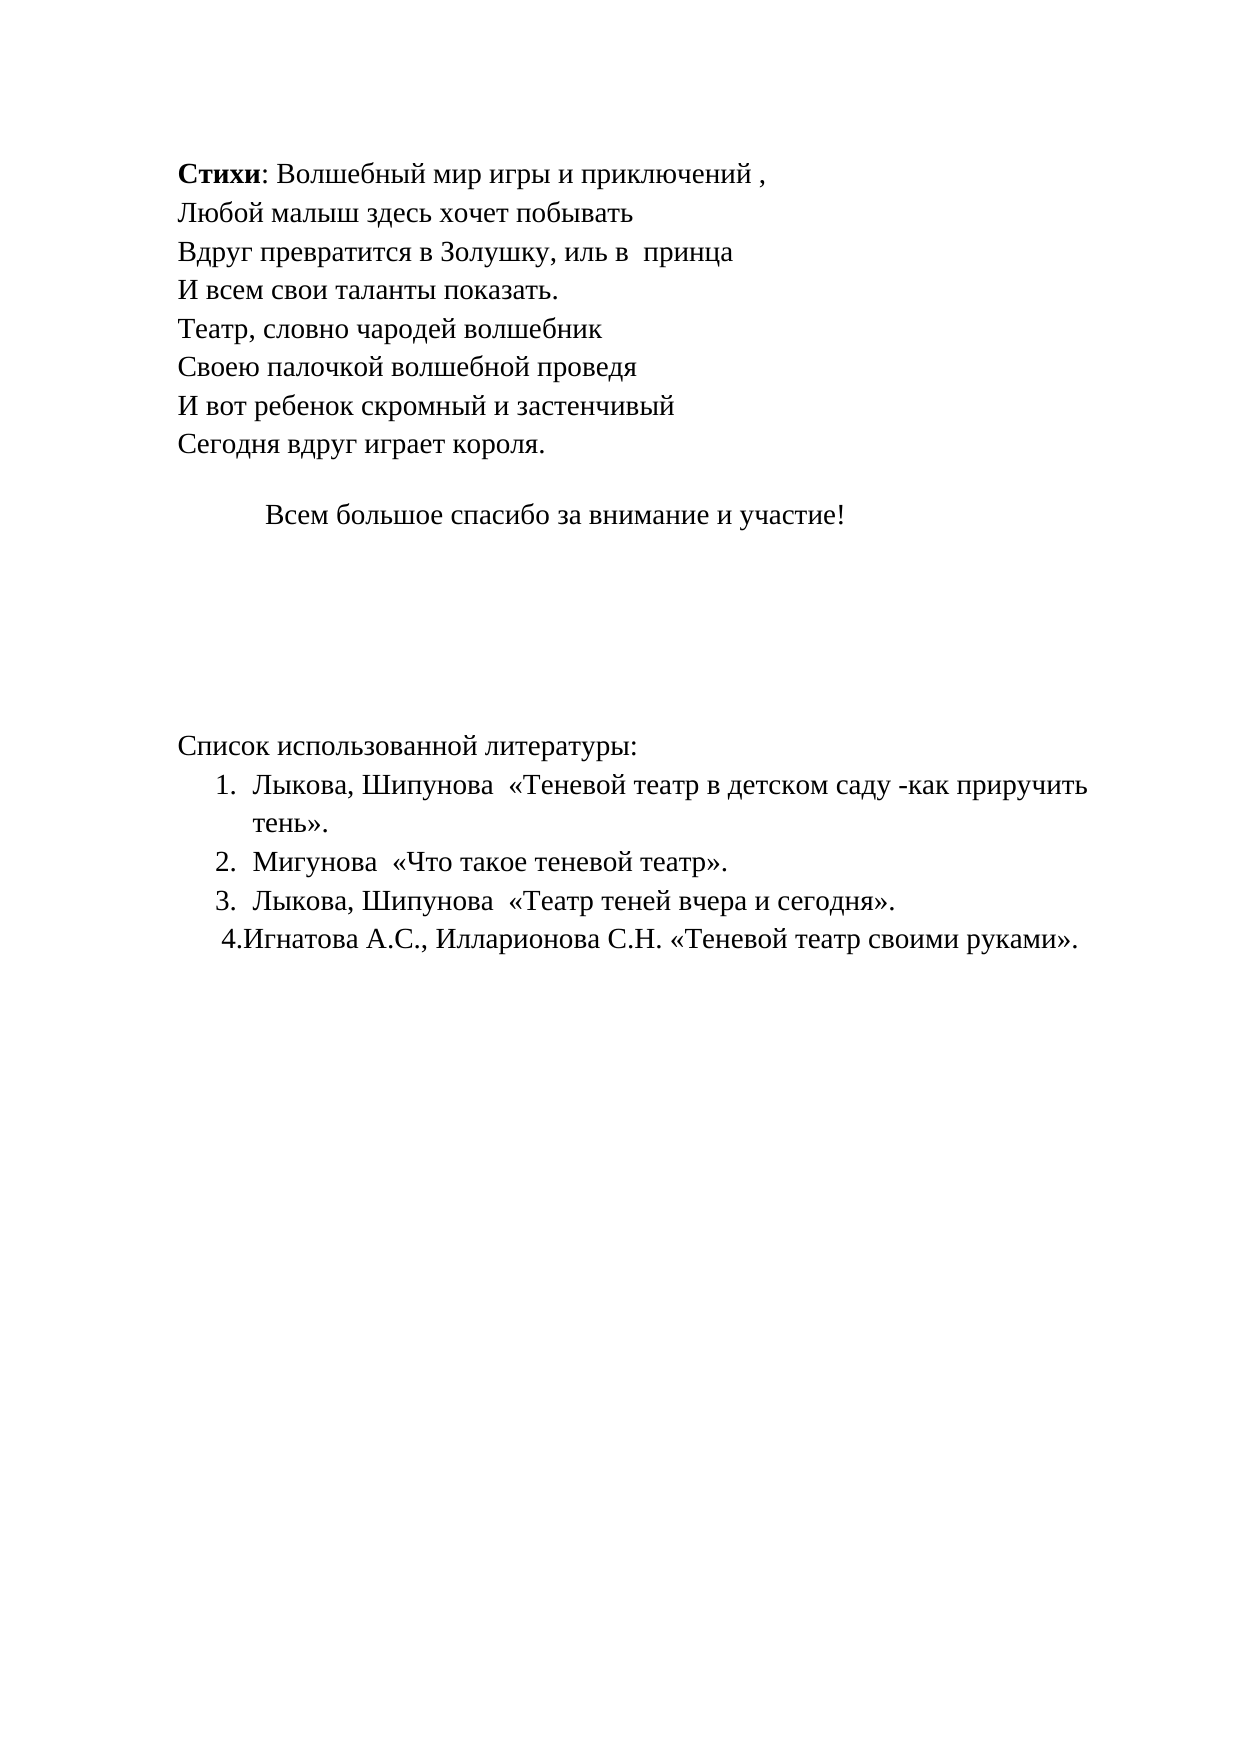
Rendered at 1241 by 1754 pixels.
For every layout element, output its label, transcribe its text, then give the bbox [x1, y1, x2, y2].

text Сегодня вдруг играет короля. [177, 426, 1152, 460]
text Своею палочкой волшебной проведя [177, 349, 1152, 383]
text И всем свои таланты показать. [177, 272, 1152, 306]
text Театр, словно чародей волшебник [177, 311, 1152, 344]
text Список использованной литературы: [177, 728, 1152, 762]
text Стихи: Волшебный мир игры и приключений , [177, 157, 1152, 190]
list Мигунова «Что такое теневой театр». [215, 844, 1152, 878]
text Любой малыш здесь хочет побывать [177, 195, 1152, 229]
text Всем большое спасибо за внимание и участие! [177, 497, 1152, 531]
text 4.Игнатова А.С., Илларионова С.Н. «Теневой театр своими руками». [177, 921, 1152, 955]
list Лыкова, Шипунова «Театр теней вчера и сегодня». [215, 883, 1152, 916]
text И вот ребенок скромный и застенчивый [177, 388, 1152, 421]
list Лыкова, Шипунова «Теневой театр в детском саду -как приручить тень». [215, 767, 1152, 839]
text Вдруг превратится в Золушку, иль в принца [177, 234, 1152, 267]
